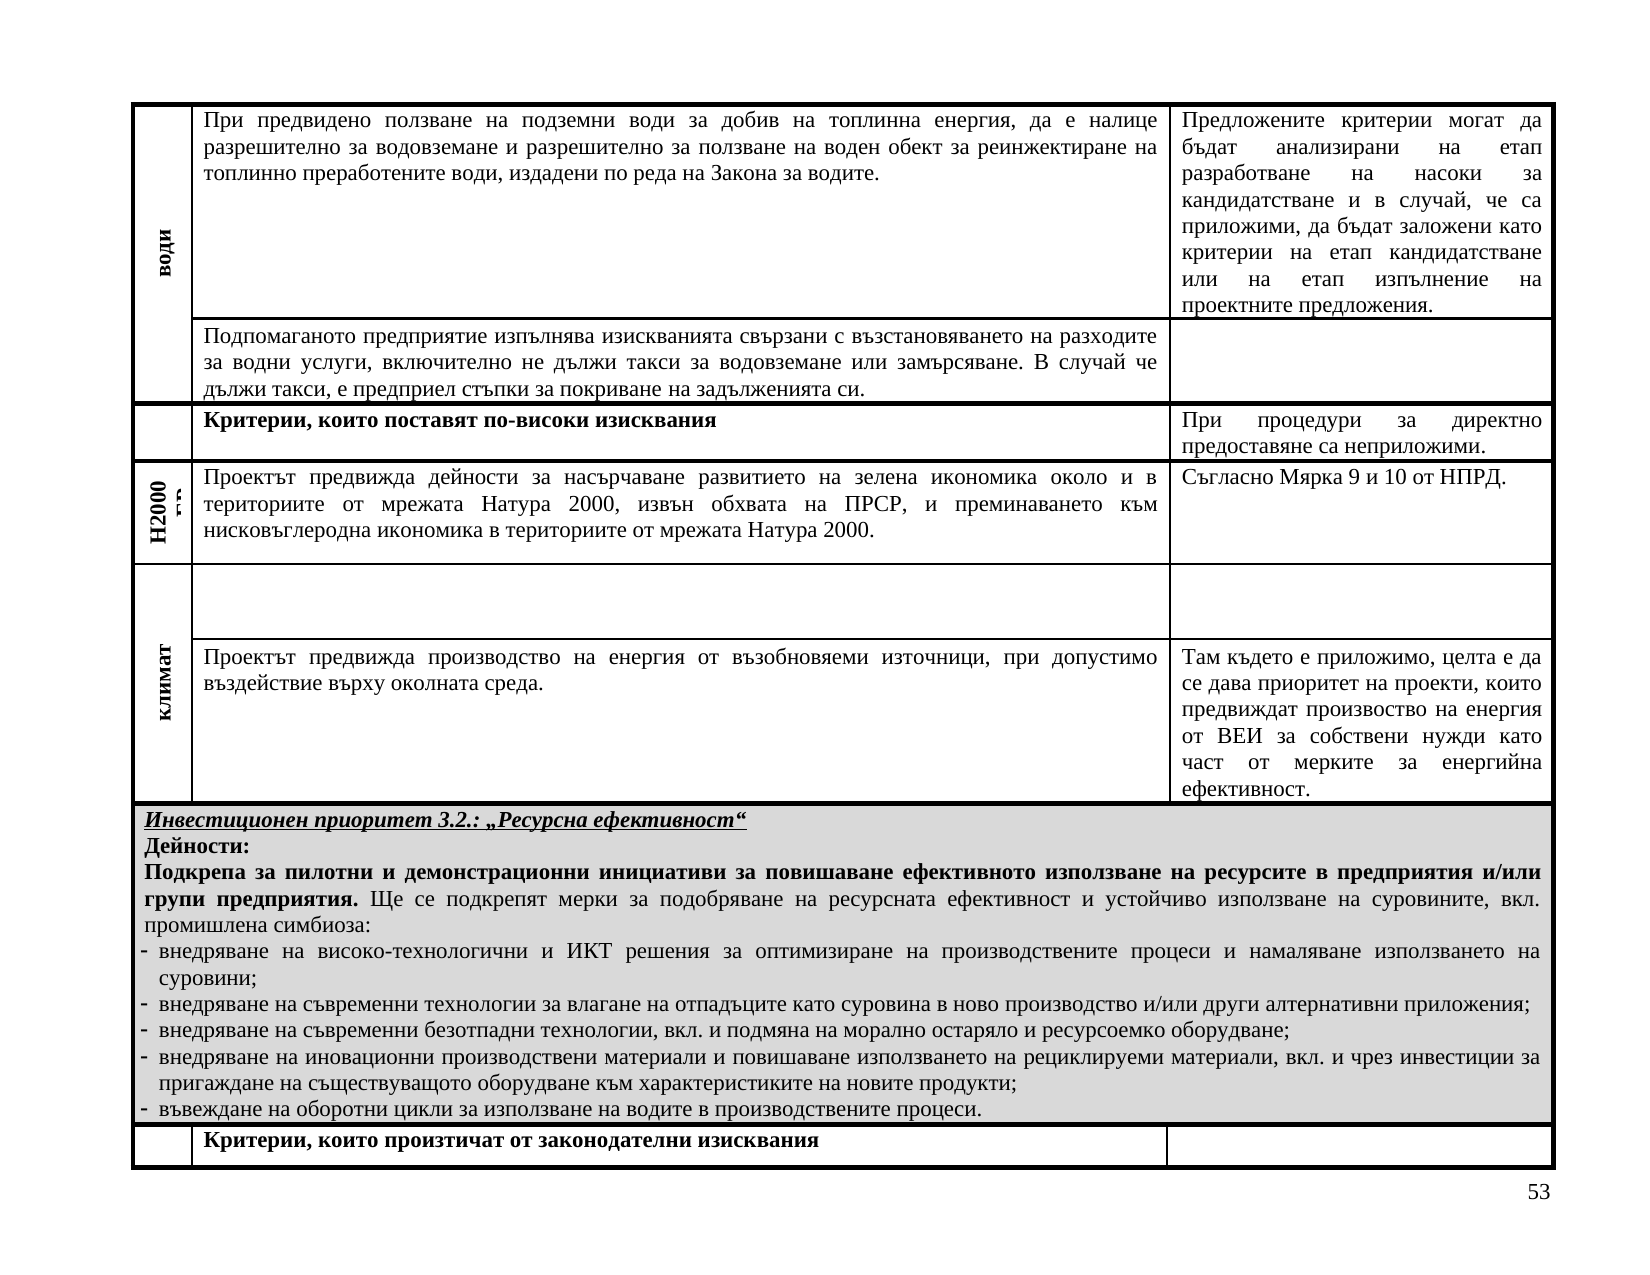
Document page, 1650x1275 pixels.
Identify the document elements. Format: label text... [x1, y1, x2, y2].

table_cell Предложените критерии могат да бъдат анализирани на етап разработване на насоки за кандидатстване и в случай, че са приложими, да бъдат заложени като критерии на етап кандидатстване или на етап изпълнение на проектните предложения. [1171, 107, 1551, 317]
table_cell Инвестиционен приоритет 3.2.: „Ресурсна ефективност“ Дейности: Подкрепа за пилотни и демонстрационни инициативи за повишаване ефективното използване на ресурсите в предприятия и/или групи предприятия. Ще се подкрепят мерки за подобряване на ресурсната ефективност и устойчиво използване на суровините, вкл. промишлена симбиоза: внедряване на високо-технологични и ИКТ решения за оптимизиране на производствените процеси и намаляване използването на суровини; внедряване на съвременни технологии за влагане на отпадъците като суровина в ново производство и/или други алтернативни приложения; внедряване на съвременни безотпадни технологии, вкл. и подмяна на морално остаряло и ресурсоемко оборудване; внедряване на иновационни производствени материали и повишаване използването на рециклируеми материали, вкл. и чрез инвестиции за пригаждане на съществуващото оборудване към характеристиките на новите продукти; въвеждане на оборотни цикли за използване на водите в производствените процеси. [135, 806, 1551, 1122]
table_cell [1168, 1127, 1551, 1165]
table_cell климат [135, 565, 191, 801]
table_cell Там където е приложимо, целта е да се дава приоритет на проекти, които предвиждат произвоство на енергия от ВЕИ за собствени нужди като част от мерките за енергийна ефективност. [1171, 640, 1551, 801]
table_cell Критерии, които произтичат от законодателни изисквания [193, 1127, 1166, 1165]
table_cell [135, 1127, 191, 1165]
table_cell Съгласно Мярка 9 и 10 от НПРД. [1171, 463, 1551, 563]
table_cell Проектът предвижда производство на енергия от възобновяеми източници, при допустимо въздействие върху околната среда. [193, 640, 1169, 801]
table_cell Подпомаганото предприятие изпълнява изискванията свързани с възстановяването на разходите за водни услуги, включително не дължи такси за водовземане или замърсяване. В случай че дължи такси, е предприел стъпки за покриване на задълженията си. [193, 320, 1169, 401]
table_cell [1171, 320, 1551, 401]
table_cell Критерии, които поставят по-високи изисквания [193, 406, 1169, 458]
table_cell [1171, 565, 1551, 638]
table_cell При процедури за директно предоставяне са неприложими. [1171, 406, 1551, 458]
table_cell [193, 565, 1169, 638]
table_cell [135, 406, 191, 458]
table_cell Проектът предвижда дейности за насърчаване развитието на зелена икономика около и в териториите от мрежата Натура 2000, извън обхвата на ПРСР, и преминаването към нисковъглеродна икономика в териториите от мрежата Натура 2000. [193, 463, 1169, 563]
table_cell При предвидено ползване на подземни води за добив на топлинна енергия, да е налице разрешително за водовземане и разрешително за ползване на воден обект за реинжектиране на топлинно преработените води, издадени по реда на Закона за водите. [193, 107, 1169, 317]
table_cell води [135, 107, 191, 401]
table_cell Н2000 и БР [135, 463, 191, 563]
